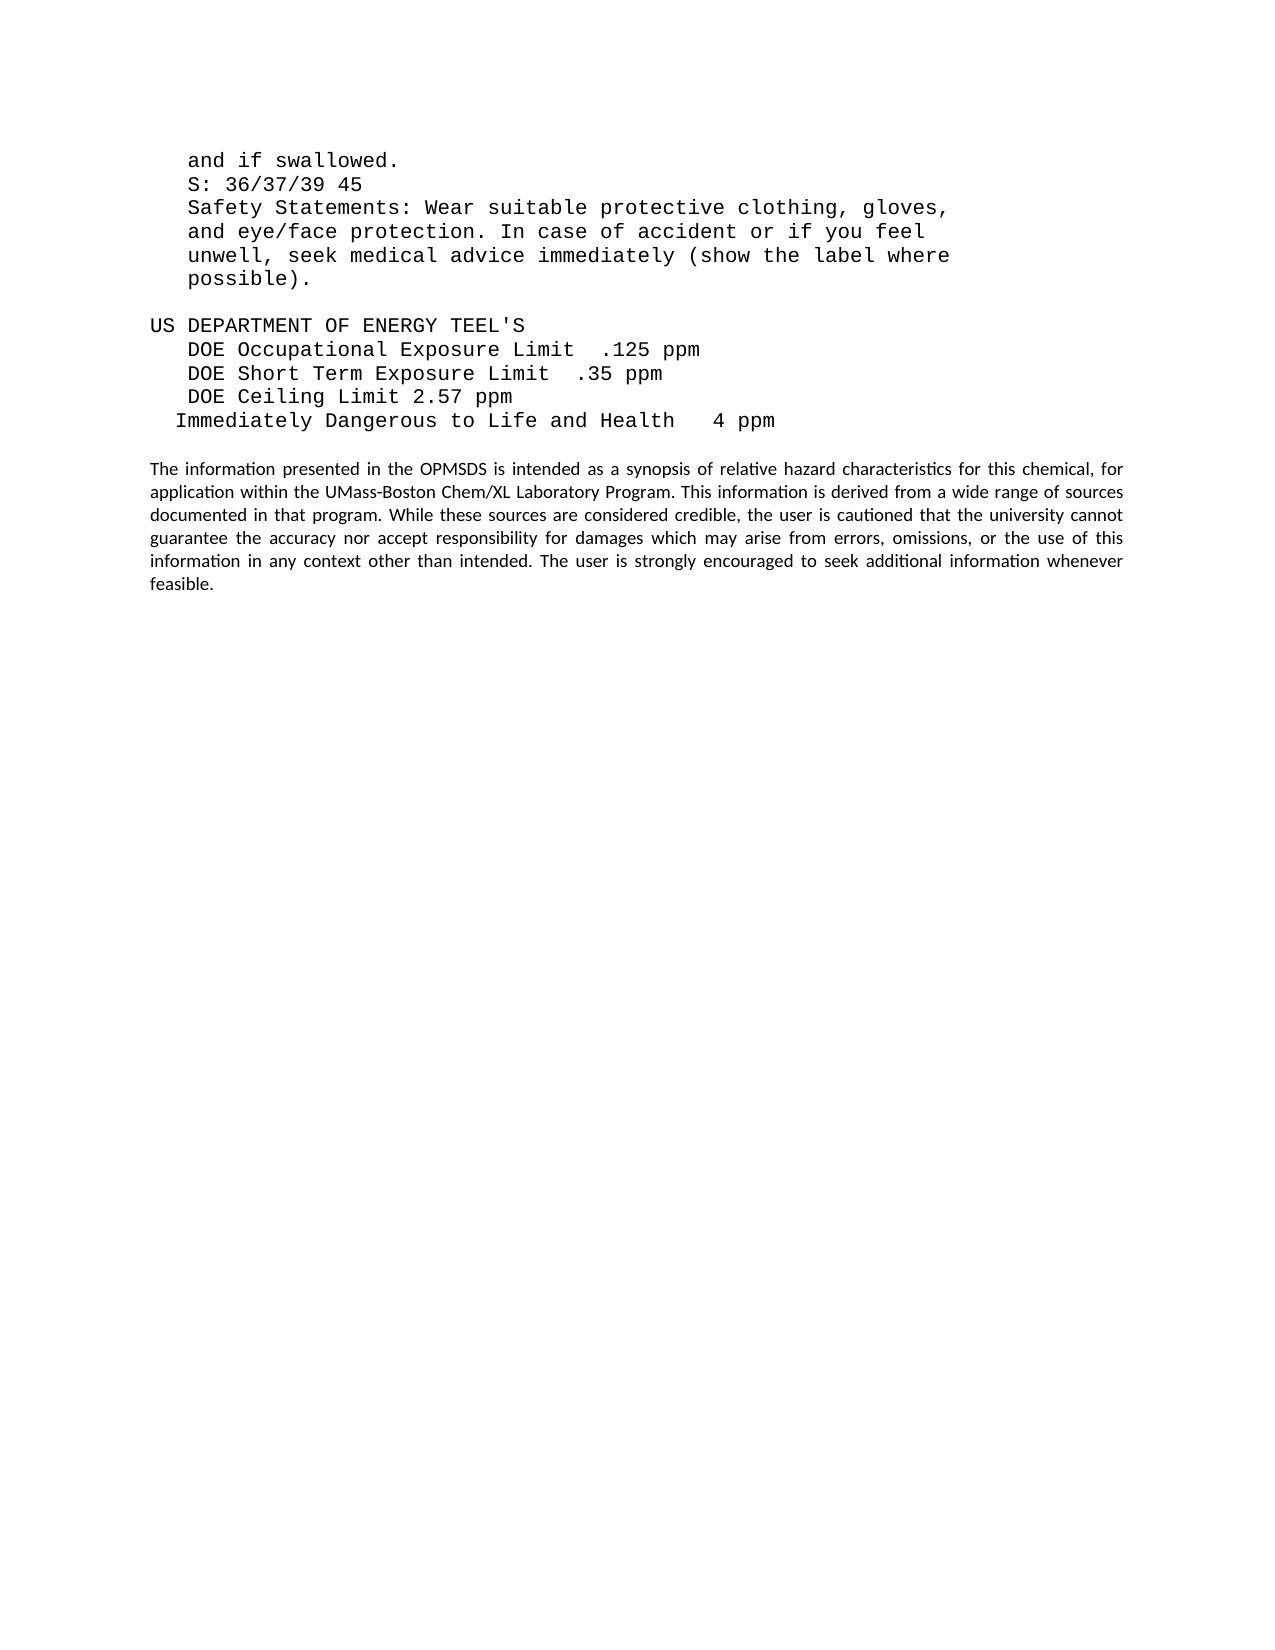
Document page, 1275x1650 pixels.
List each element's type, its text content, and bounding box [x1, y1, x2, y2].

text DOE Short Term Exposure Limit .35 ppm [150, 363, 1125, 386]
text unwell, seek medical advice immediately (show the label where [150, 244, 1125, 268]
text possible). [150, 268, 1125, 292]
text The information presented in the OPMSDS is intended as a synopsis of relative hazard characteristics for this chemical, for application within the UMass-Boston Chem/XL Laboratory Program. This information is derived from a wide range of sources documented in that program. While these sources are considered credible, the user is cautioned that the university cannot guarantee the accuracy nor accept responsibility for damages which may arise from errors, omissions, or the use of this information in any context other than intended. The user is strongly encouraged to seek additional information whenever feasible. [150, 457, 1125, 595]
text S: 36/37/39 45 [150, 174, 1125, 197]
text and if swallowed. [150, 150, 1125, 174]
text DOE Ceiling Limit 2.57 ppm [150, 386, 1125, 410]
text Immediately Dangerous to Life and Health 4 ppm [150, 410, 1125, 434]
text and eye/face protection. In case of accident or if you feel [150, 221, 1125, 244]
text Safety Statements: Wear suitable protective clothing, gloves, [150, 197, 1125, 221]
text US DEPARTMENT OF ENERGY TEEL'S [150, 316, 1125, 339]
text DOE Occupational Exposure Limit .125 ppm [150, 339, 1125, 363]
